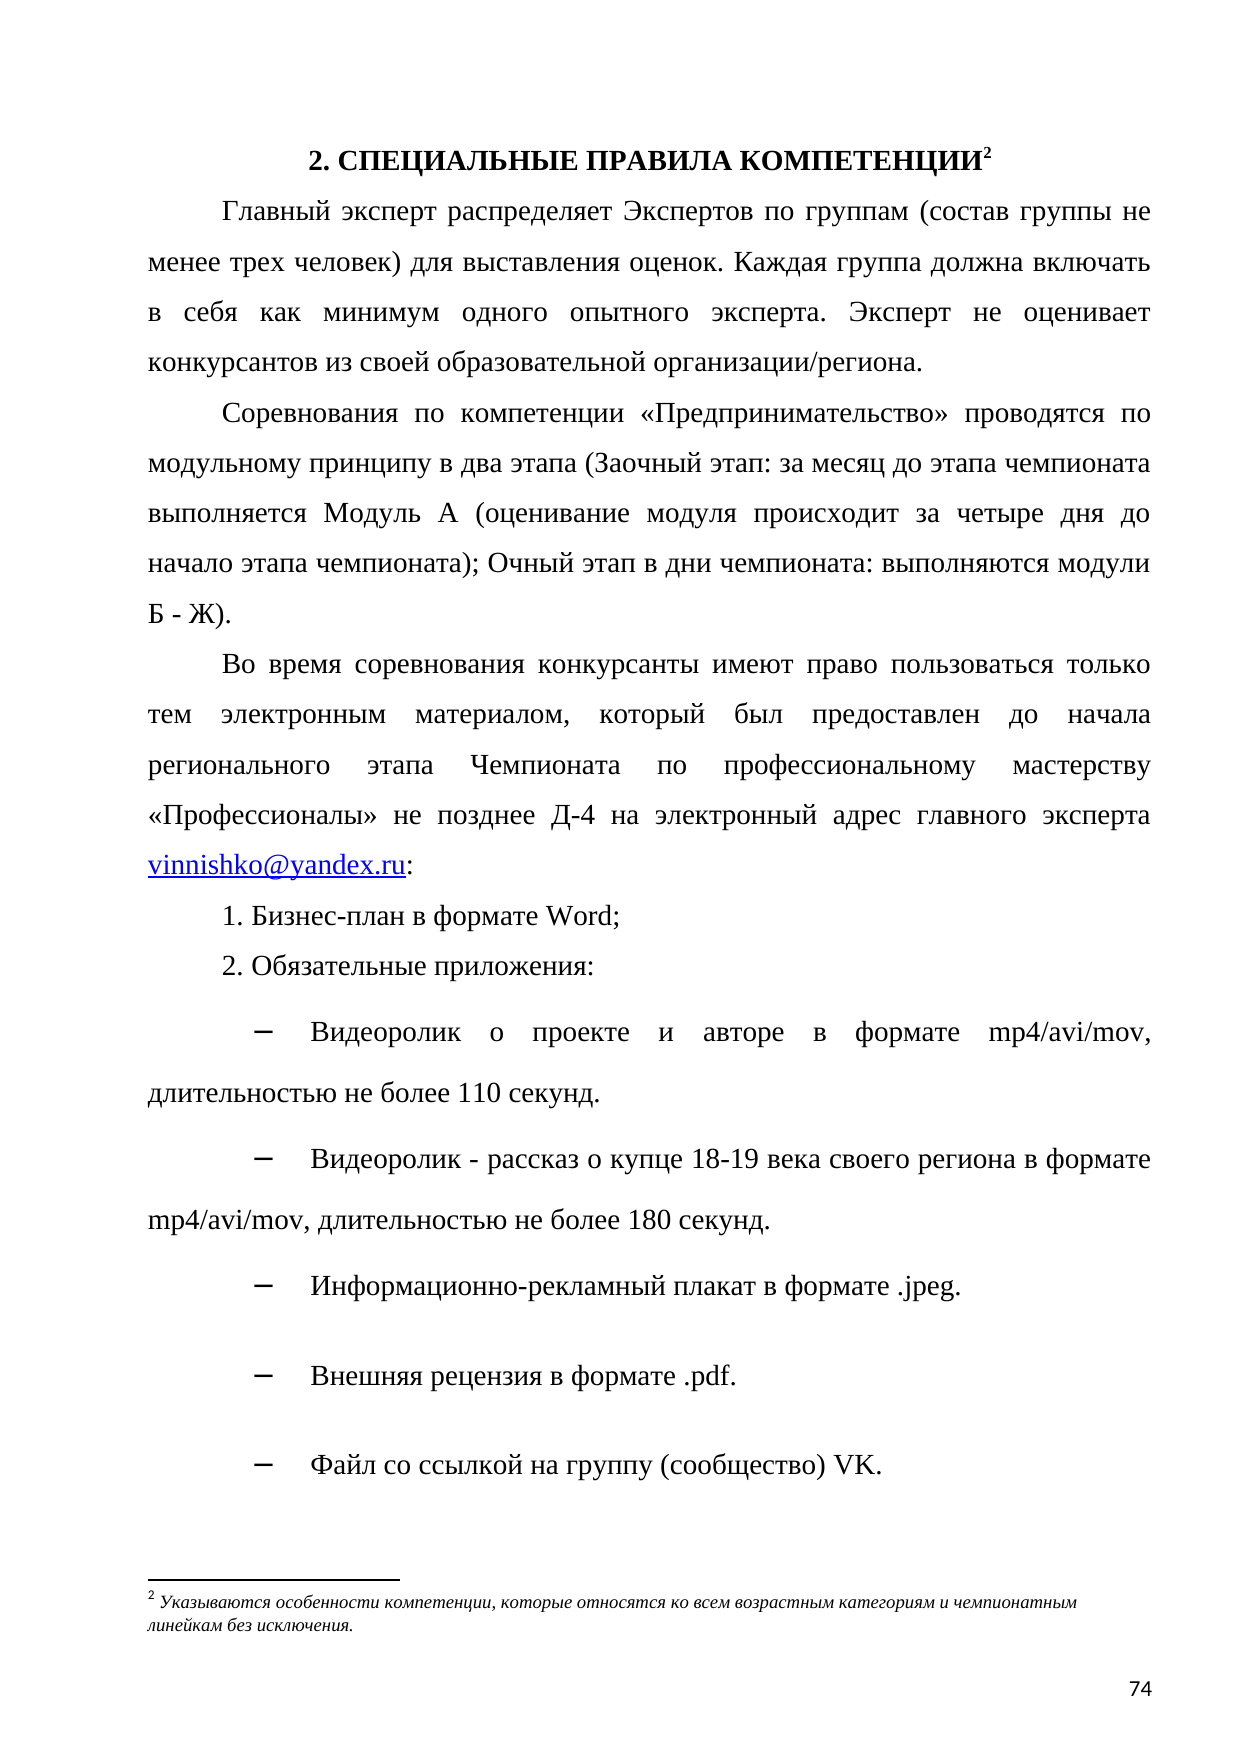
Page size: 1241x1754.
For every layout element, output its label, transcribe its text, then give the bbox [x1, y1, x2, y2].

text Соревнования по компетенции «Предпринимательство» проводятся по модульному принципу в два этапа (Заочный этап: за месяц до этапа чемпионата выполняется Модуль А (оценивание модуля происходит за четыре дня до начало этапа чемпионата); Очный этап в дни чемпионата: выполняются модули Б - Ж). [148, 395, 1152, 629]
list Обязательные приложения: [148, 948, 1152, 982]
list Внешняя рецензия в формате .pdf. [148, 1342, 1152, 1402]
text Главный эксперт распределяет Экспертов по группам (состав группы не менее трех человек) для выставления оценок. Каждая группа должна включать в себя как минимум одного опытного эксперта. Эксперт не оценивает конкурсантов из своей образовательной организации/региона. [148, 193, 1152, 378]
list Бизнес-план в формате Word; [148, 898, 1152, 931]
list Файл со ссылкой на группу (сообщество) VK. [148, 1432, 1152, 1491]
text 2. СПЕЦИАЛЬНЫЕ ПРАВИЛА КОМПЕТЕНЦИИ [148, 143, 1152, 177]
list Видеоролик о проекте и авторе в формате mp4/avi/mov, длительностью не более 110 секунд. [148, 998, 1152, 1108]
text Во время соревнования конкурсанты имеют право пользоваться только тем электронным материалом, который был предоставлен до начала регионального этапа Чемпионата по профессиональному мастерству «Профессионалы» не позднее Д-4 на электронный адрес главного эксперта vinnishko@yandex.ru: [148, 646, 1152, 881]
list Видеоролик - рассказ о купце 18-19 века своего региона в формате mp4/avi/mov, длительностью не более 180 секунд. [148, 1125, 1152, 1235]
list Информационно-рекламный плакат в формате .jpeg. [148, 1252, 1152, 1312]
